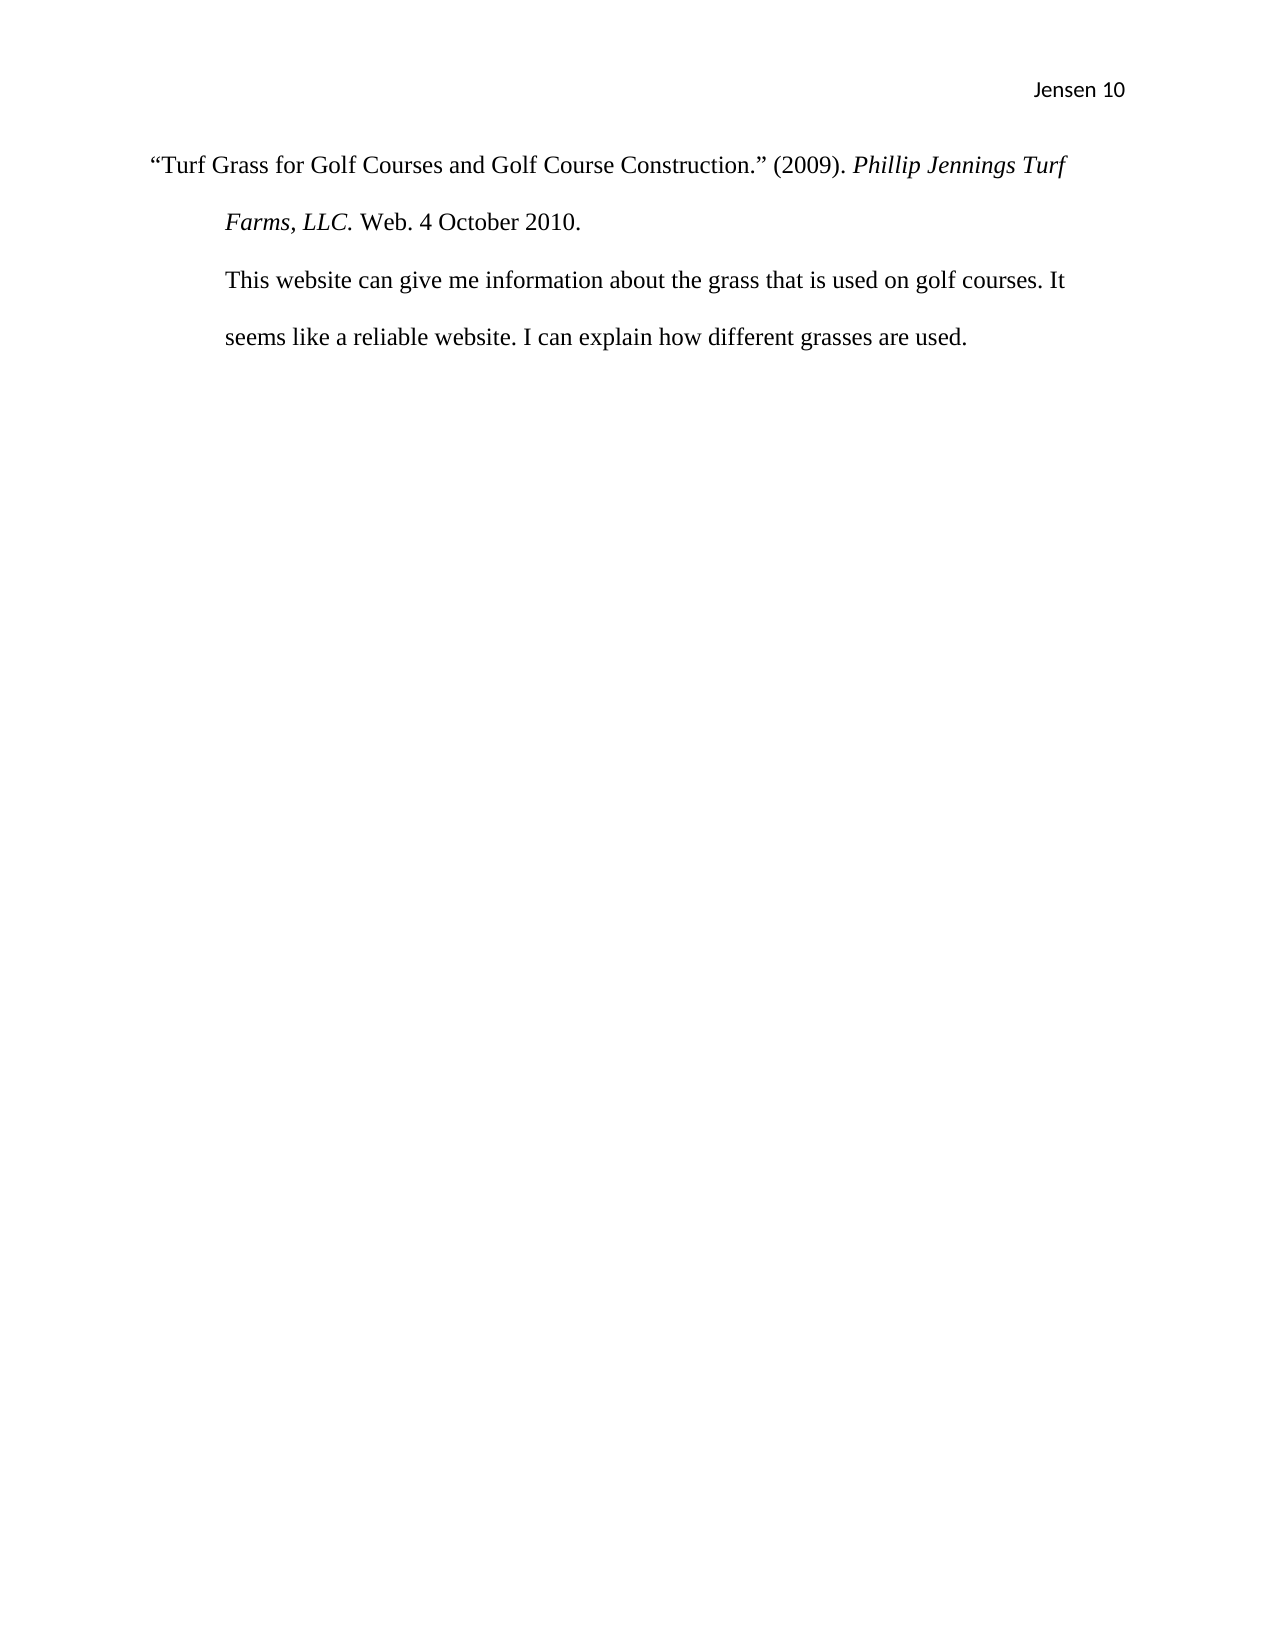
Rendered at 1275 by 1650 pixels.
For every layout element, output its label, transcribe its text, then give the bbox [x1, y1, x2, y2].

text “Turf Grass for Golf Courses and Golf Course Construction.” (2009). Phillip Jennings Turf Farms, LLC. Web. 4 October 2010. This website can give me information about the grass that is used on golf courses. It seems like a reliable website. I can explain how different grasses are used. [150, 150, 1125, 351]
